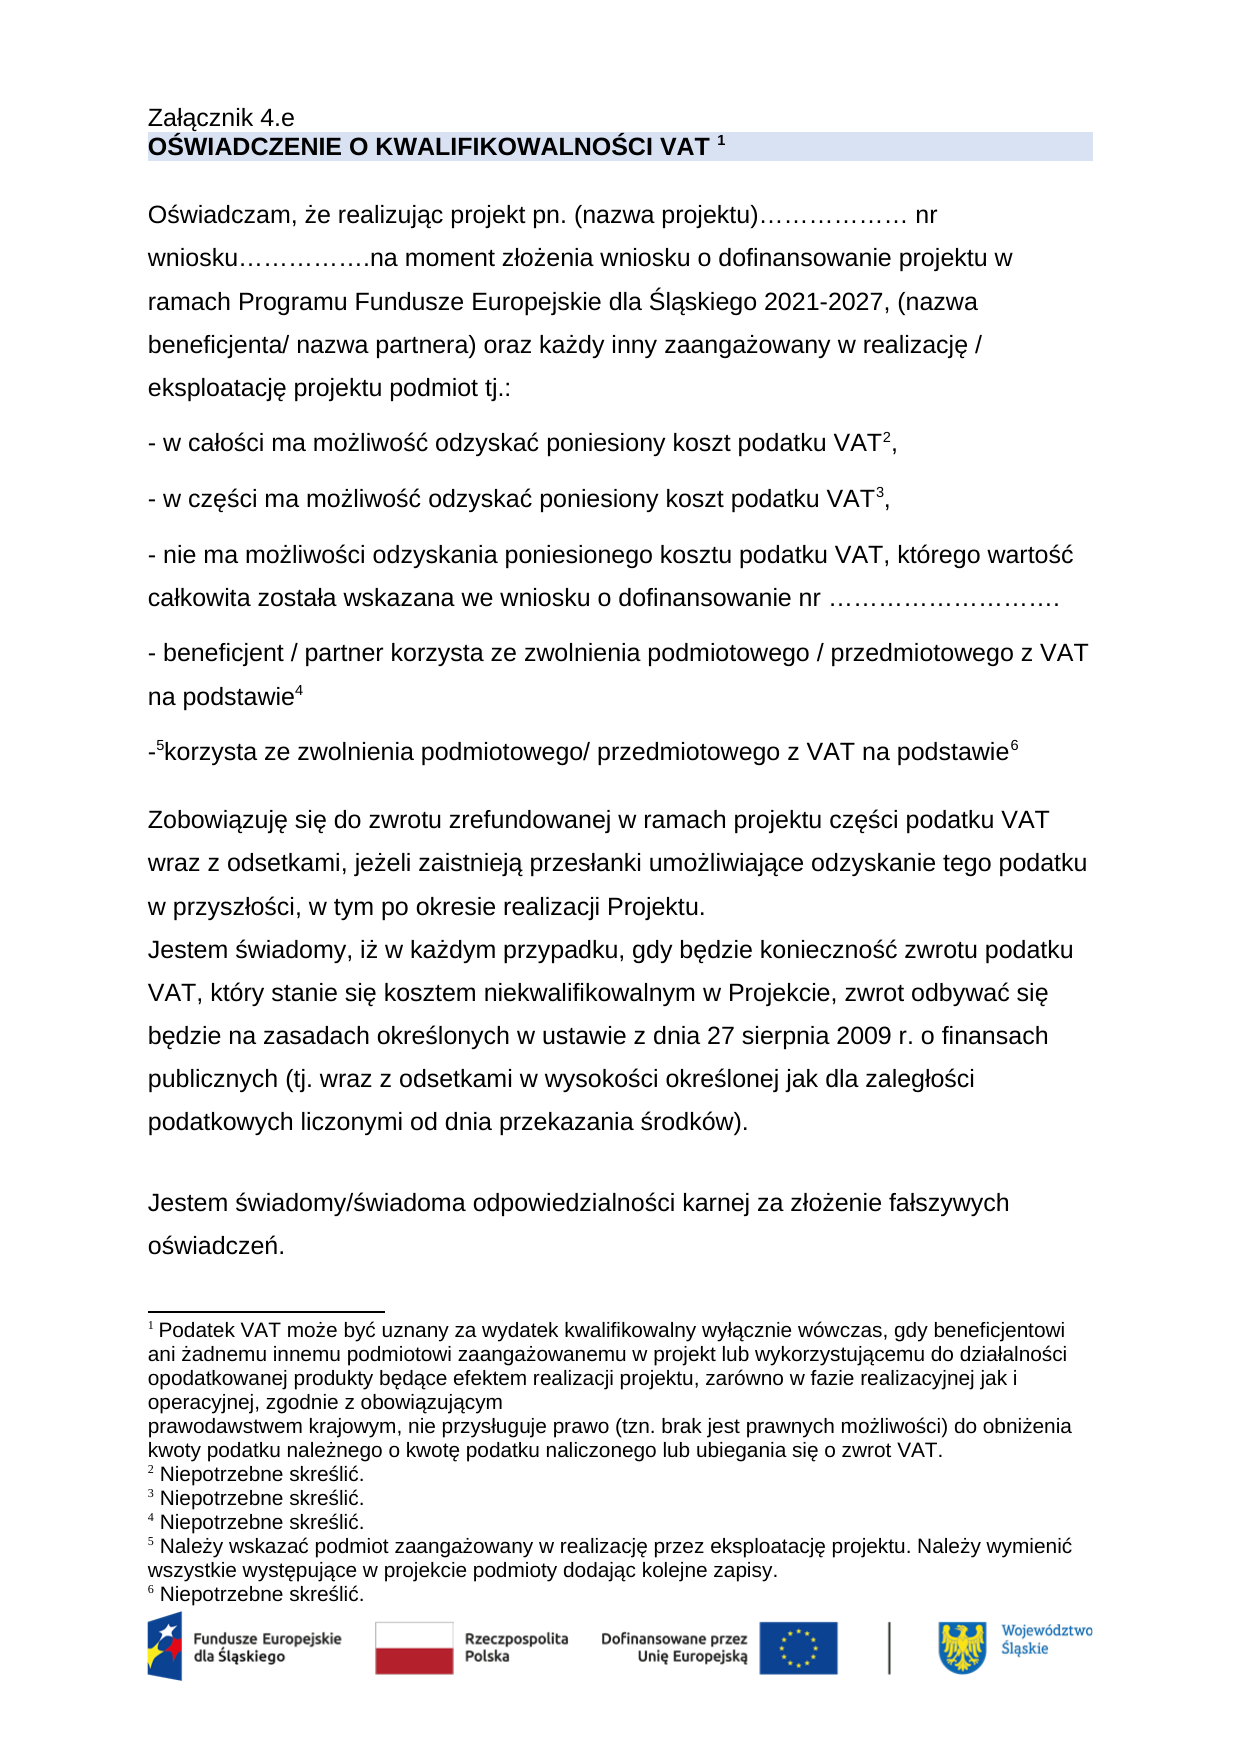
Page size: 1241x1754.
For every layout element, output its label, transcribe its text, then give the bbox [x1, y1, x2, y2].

picture [147, 1611, 1093, 1681]
title Załącznik 4.e [148, 103, 1093, 132]
text - beneficjent / partner korzysta ze zwolnienia podmiotowego / przedmiotowego z VAT na podstawie [148, 638, 1093, 710]
text Oświadczam, że realizując projekt pn. (nazwa projektu)……………… nr wniosku…………….na moment złożenia wniosku o dofinansowanie projektu w ramach Programu Fundusze Europejskie dla Śląskiego 2021-2027, (nazwa beneficjenta/ nazwa partnera) oraz każdy inny zaangażowany w realizację / eksploatację projektu podmiot tj.: [148, 200, 1093, 402]
text -korzysta ze zwolnienia podmiotowego/ przedmiotowego z VAT na podstawie [148, 737, 1093, 766]
text Jestem świadomy/świadoma odpowiedzialności karnej za złożenie fałszywych oświadczeń. [148, 1188, 1093, 1260]
text Jestem świadomy, iż w każdym przypadku, gdy będzie konieczność zwrotu podatku VAT, który stanie się kosztem niekwalifikowalnym w Projekcie, zwrot odbywać się będzie na zasadach określonych w ustawie z dnia 27 sierpnia 2009 r. o finansach publicznych (tj. wraz z odsetkami w wysokości określonej jak dla zaległości podatkowych liczonymi od dnia przekazania środków). [148, 935, 1093, 1136]
text - w części ma możliwość odzyskać poniesiony koszt podatku VAT, [148, 484, 1093, 513]
text Zobowiązuję się do zwrotu zrefundowanej w ramach projektu części podatku VAT wraz z odsetkami, jeżeli zaistnieją przesłanki umożliwiające odzyskanie tego podatku w przyszłości, w tym po okresie realizacji Projektu. [148, 805, 1093, 920]
text - nie ma możliwości odzyskania poniesionego kosztu podatku VAT, którego wartość całkowita została wskazana we wniosku o dofinansowanie nr ………………………. [148, 540, 1093, 612]
text OŚWIADCZENIE O KWALIFIKOWALNOŚCI VAT [148, 132, 1093, 161]
text - w całości ma możliwość odzyskać poniesiony koszt podatku VAT, [148, 428, 1093, 457]
